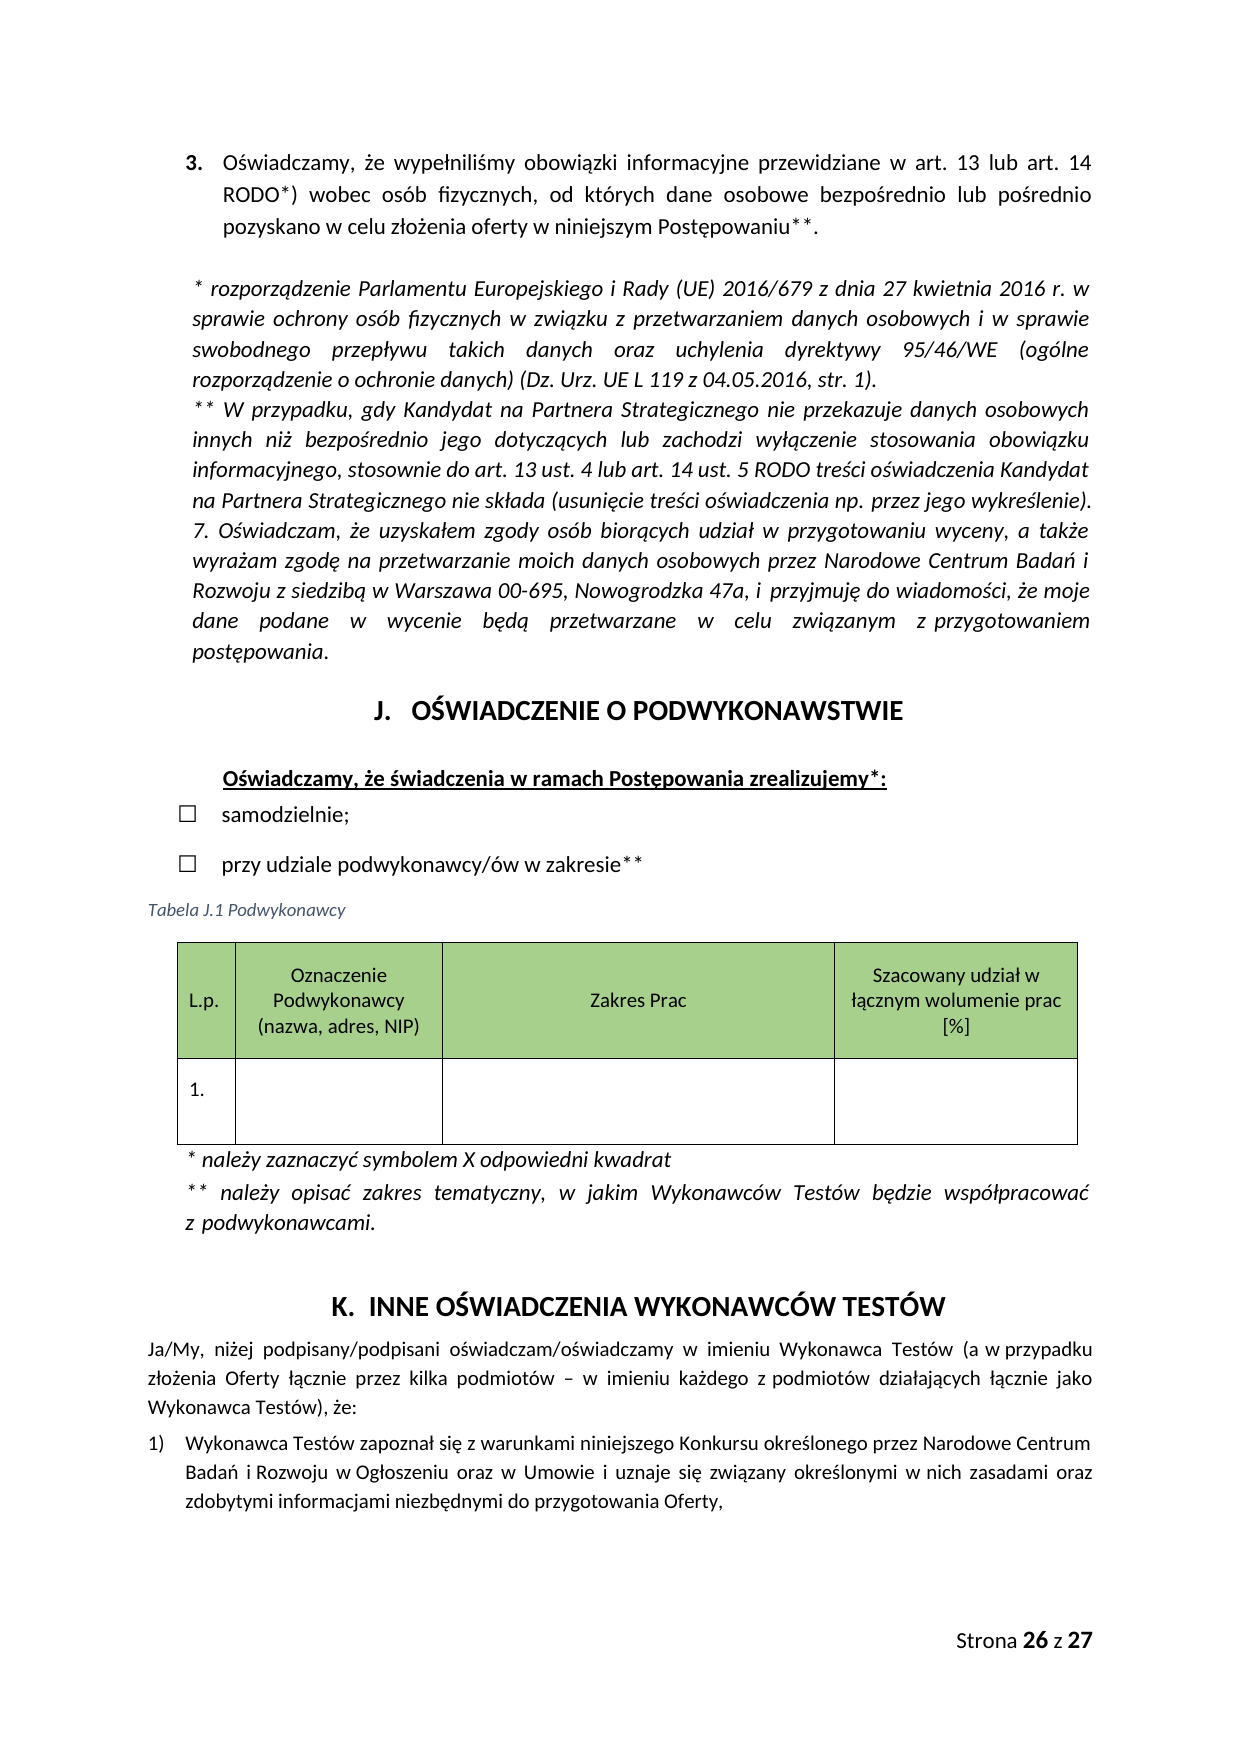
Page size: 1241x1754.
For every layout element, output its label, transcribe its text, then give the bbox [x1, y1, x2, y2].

table_cell 1. [178, 1059, 235, 1144]
text ** należy opisać zakres tematyczny, w jakim Wykonawców Testów będzie współpracować z podwykonawcami. [185, 1178, 1093, 1236]
list Oświadczamy, że wypełniliśmy obowiązki informacyjne przewidziane w art. 13 lub art. 14 RODO*) wobec osób fizycznych, od których dane osobowe bezpośrednio lub pośrednio pozyskano w celu złożenia oferty w niniejszym Postępowaniu**. [185, 148, 1093, 240]
subtitle INNE OŚWIADCZENIA WYKONAWCÓW TESTÓW [185, 1288, 1093, 1324]
text ** W przypadku, gdy Kandydat na Partnera Strategicznego nie przekazuje danych osobowych innych niż bezpośrednio jego dotyczących lub zachodzi wyłączenie stosowania obowiązku informacyjnego, stosownie do art. 13 ust. 4 lub art. 14 ust. 5 RODO treści oświadczenia Kandydat na Partnera Strategicznego nie składa (usunięcie treści oświadczenia np. przez jego wykreślenie). 7. Oświadczam, że uzyskałem zgody osób biorących udział w przygotowaniu wyceny, a także wyrażam zgodę na przetwarzanie moich danych osobowych przez Narodowe Centrum Badań i Rozwoju z siedzibą w Warszawa 00-695, Nowogrodzka 47a, i przyjmuję do wiadomości, że moje dane podane w wycenie będą przetwarzane w celu związanym z przygotowaniem postępowania. [192, 395, 1093, 665]
table_header L.p. [178, 943, 235, 1058]
list Ja/My, niżej podpisany/podpisani oświadczam/oświadczamy w imieniu Wykonawca Testów (a w przypadku złożenia Oferty łącznie przez kilka podmiotów – w imieniu każdego z podmiotów działających łącznie jako Wykonawca Testów), że: [148, 1336, 1093, 1420]
table_cell [835, 1059, 1077, 1144]
subtitle OŚWIADCZENIE O PODWYKONAWSTWIE [185, 692, 1093, 728]
text Tabela J.1 Podwykonawcy [148, 898, 1093, 921]
list Oświadczamy, że świadczenia w ramach Postępowania zrealizujemy*: [223, 764, 1093, 792]
table_header Szacowany udział w łącznym wolumenie prac [%] [835, 943, 1077, 1058]
table_cell [236, 1059, 442, 1144]
table_cell [443, 1059, 834, 1144]
text * należy zaznaczyć symbolem X odpowiedni kwadrat [185, 1145, 1093, 1173]
list Wykonawca Testów zapoznał się z warunkami niniejszego Konkursu określonego przez Narodowe Centrum Badań i Rozwoju w Ogłoszeniu oraz w Umowie i uznaje się związany określonymi w nich zasadami oraz zdobytymi informacjami niezbędnymi do przygotowania Oferty, [148, 1430, 1093, 1514]
table_header Zakres Prac [443, 943, 834, 1058]
text samodzielnie; [177, 798, 1093, 829]
text przy udziale podwykonawcy/ów w zakresie** [177, 848, 1093, 879]
table_header Oznaczenie Podwykonawcy (nazwa, adres, NIP) [236, 943, 442, 1058]
text * rozporządzenie Parlamentu Europejskiego i Rady (UE) 2016/679 z dnia 27 kwietnia 2016 r. w sprawie ochrony osób fizycznych w związku z przetwarzaniem danych osobowych i w sprawie swobodnego przepływu takich danych oraz uchylenia dyrektywy 95/46/WE (ogólne rozporządzenie o ochronie danych) (Dz. Urz. UE L 119 z 04.05.2016, str. 1). [192, 274, 1093, 393]
